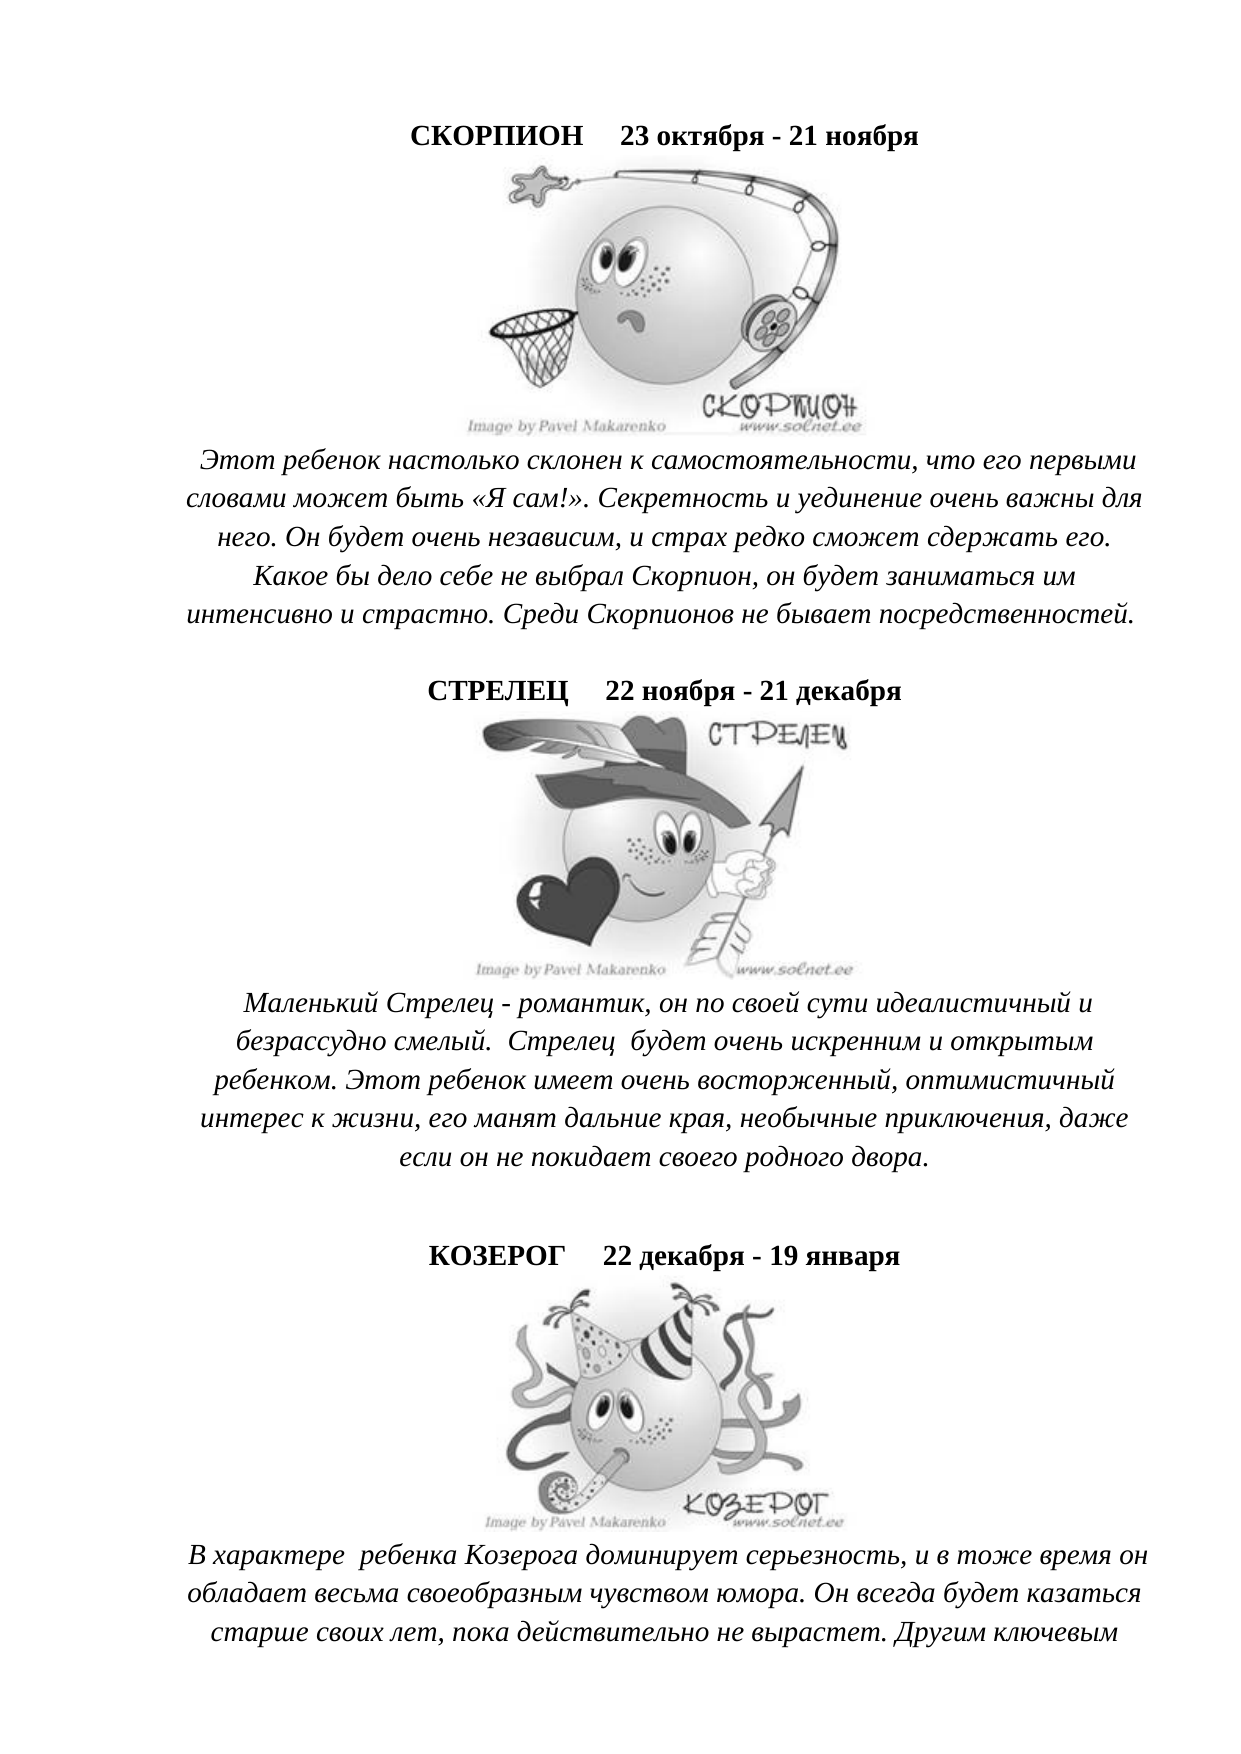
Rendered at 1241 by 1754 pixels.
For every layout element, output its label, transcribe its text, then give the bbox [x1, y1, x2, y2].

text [177, 1238, 1152, 1648]
picture [453, 155, 876, 437]
picture [462, 711, 867, 980]
picture [472, 1275, 857, 1532]
text СКОРПИОН 23 октября - 21 ноября Этот ребенок настолько склонен к самостоятельности, что его первыми словами может быть «Я сам!». Секретность и уединение очень важны для него. Он будет очень независим, и страх редко сможет сдержать его. Какое бы дело себе не выбрал Скорпион, он будет заниматься им интенсивно и страстно. Среди Скорпионов не бывает посредственностей. СТРЕЛЕЦ 22 ноября - 21 декабря Маленький Стрелец - романтик, он по своей сути идеалистичный и безрассудно смелый. Стрелец будет очень искренним и открытым ребенком. Этот ребенок имеет очень восторженный, оптимистичный интерес к жизни, его манят дальние края, необычные приключения, даже если он не покидает своего родного двора. [177, 118, 1152, 1205]
